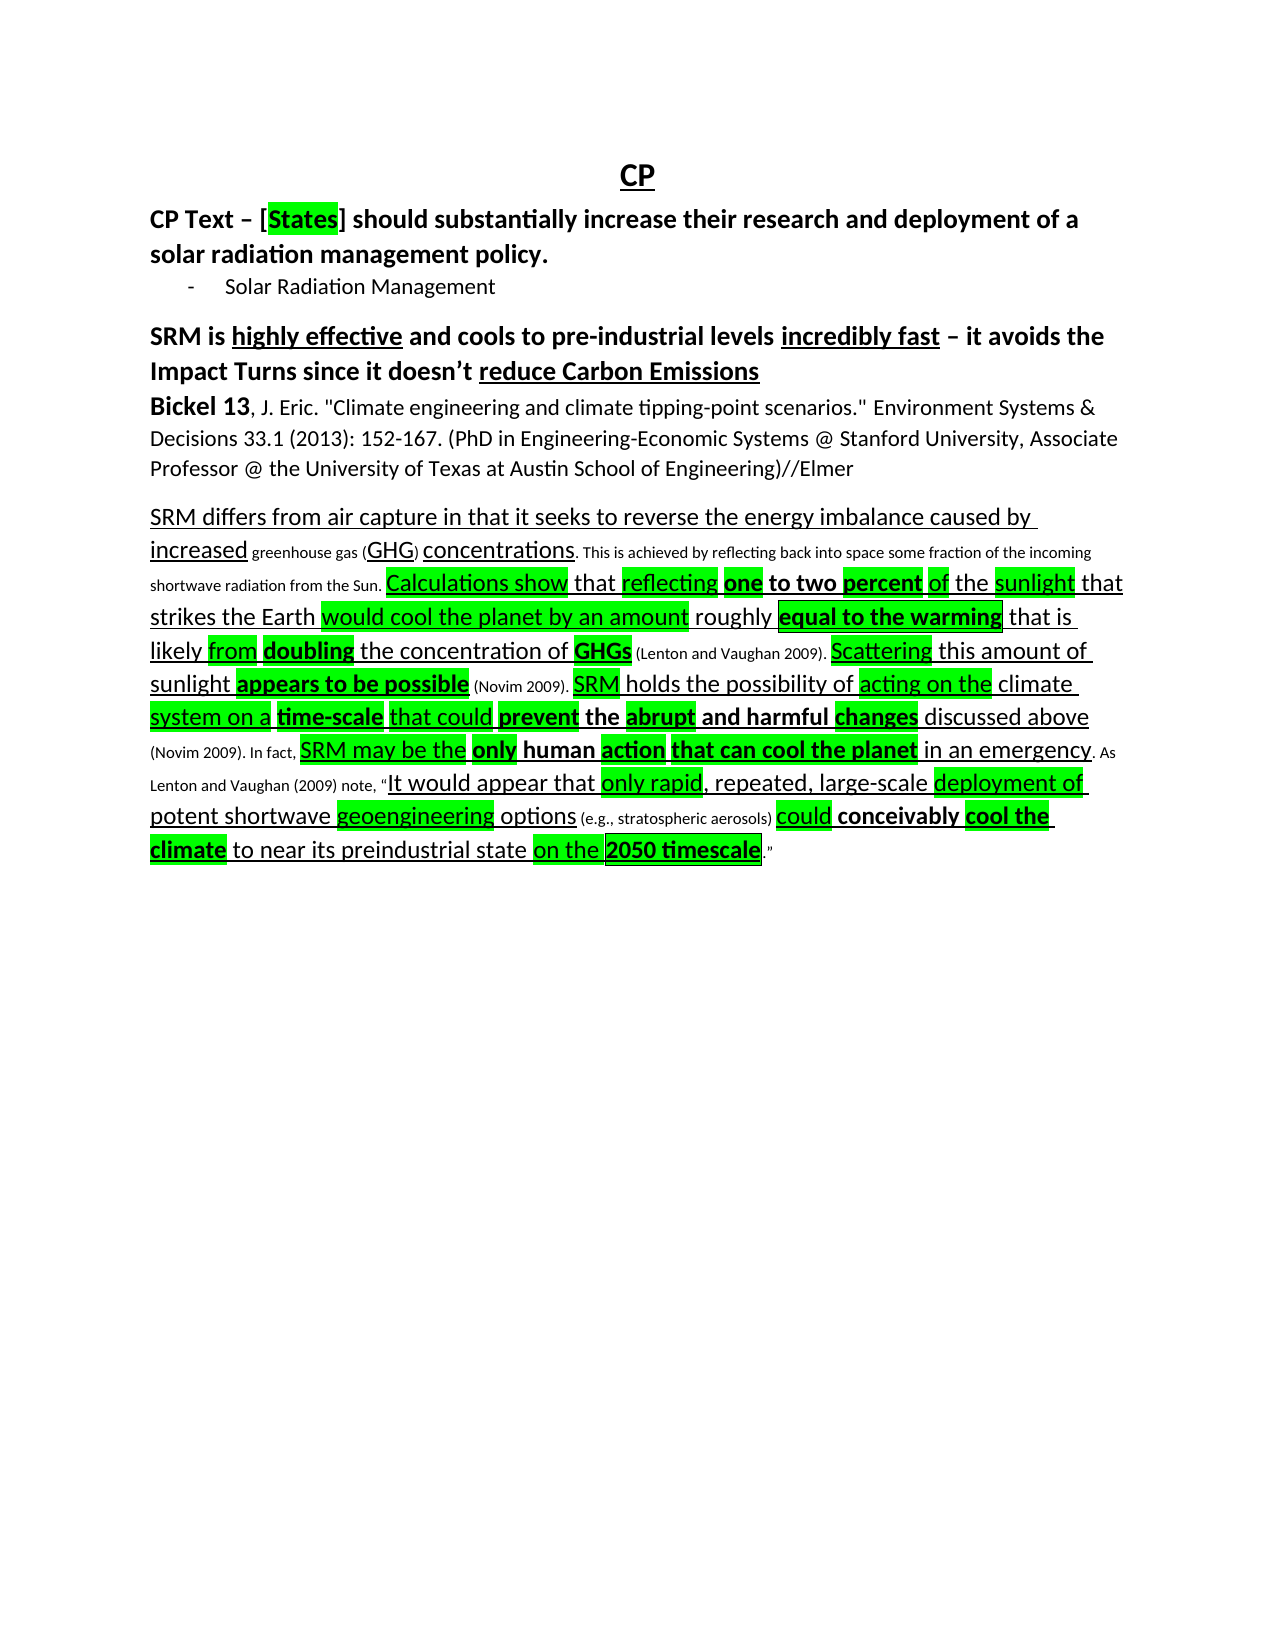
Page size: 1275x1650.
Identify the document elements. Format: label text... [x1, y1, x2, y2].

subtitle CP [150, 154, 1125, 195]
text Bickel 13, J. Eric. "Climate engineering and climate tipping-point scenarios." Environment Systems & Decisions 33.1 (2013): 152-167. (PhD in Engineering-Economic Systems @ Stanford University, Associate Professor @ the University of Texas at Austin School of Engineering)//Elmer [150, 389, 1125, 483]
subtitle CP Text – [States] should substantially increase their research and deployment of a solar radiation management policy. [150, 202, 1125, 270]
subtitle SRM is highly effective and cools to pre-industrial levels incredibly fast – it avoids the Impact Turns since it doesn’t reduce Carbon Emissions [150, 319, 1125, 387]
text SRM differs from air capture in that it seeks to reverse the energy imbalance caused by increased greenhouse gas (GHG) concentrations. This is achieved by reflecting back into space some fraction of the incoming shortwave radiation from the Sun. Calculations show that reflecting one to two percent of the sunlight that strikes the Earth would cool the planet by an amount roughly equal to the warming that is likely from doubling the concentration of GHGs (Lenton and Vaughan 2009). Scattering this amount of sunlight appears to be possible (Novim 2009). SRM holds the possibility of acting on the climate system on a time-scale that could prevent the abrupt and harmful changes discussed above (Novim 2009). In fact, SRM may be the only human action that can cool the planet in an emergency. As Lenton and Vaughan (2009) note, “It would appear that only rapid, repeated, large-scale deployment of potent shortwave geoengineering options (e.g., stratospheric aerosols) could conceivably cool the climate to near its preindustrial state on the 2050 timescale.” [150, 501, 1125, 866]
list Solar Radiation Management [187, 272, 1125, 300]
